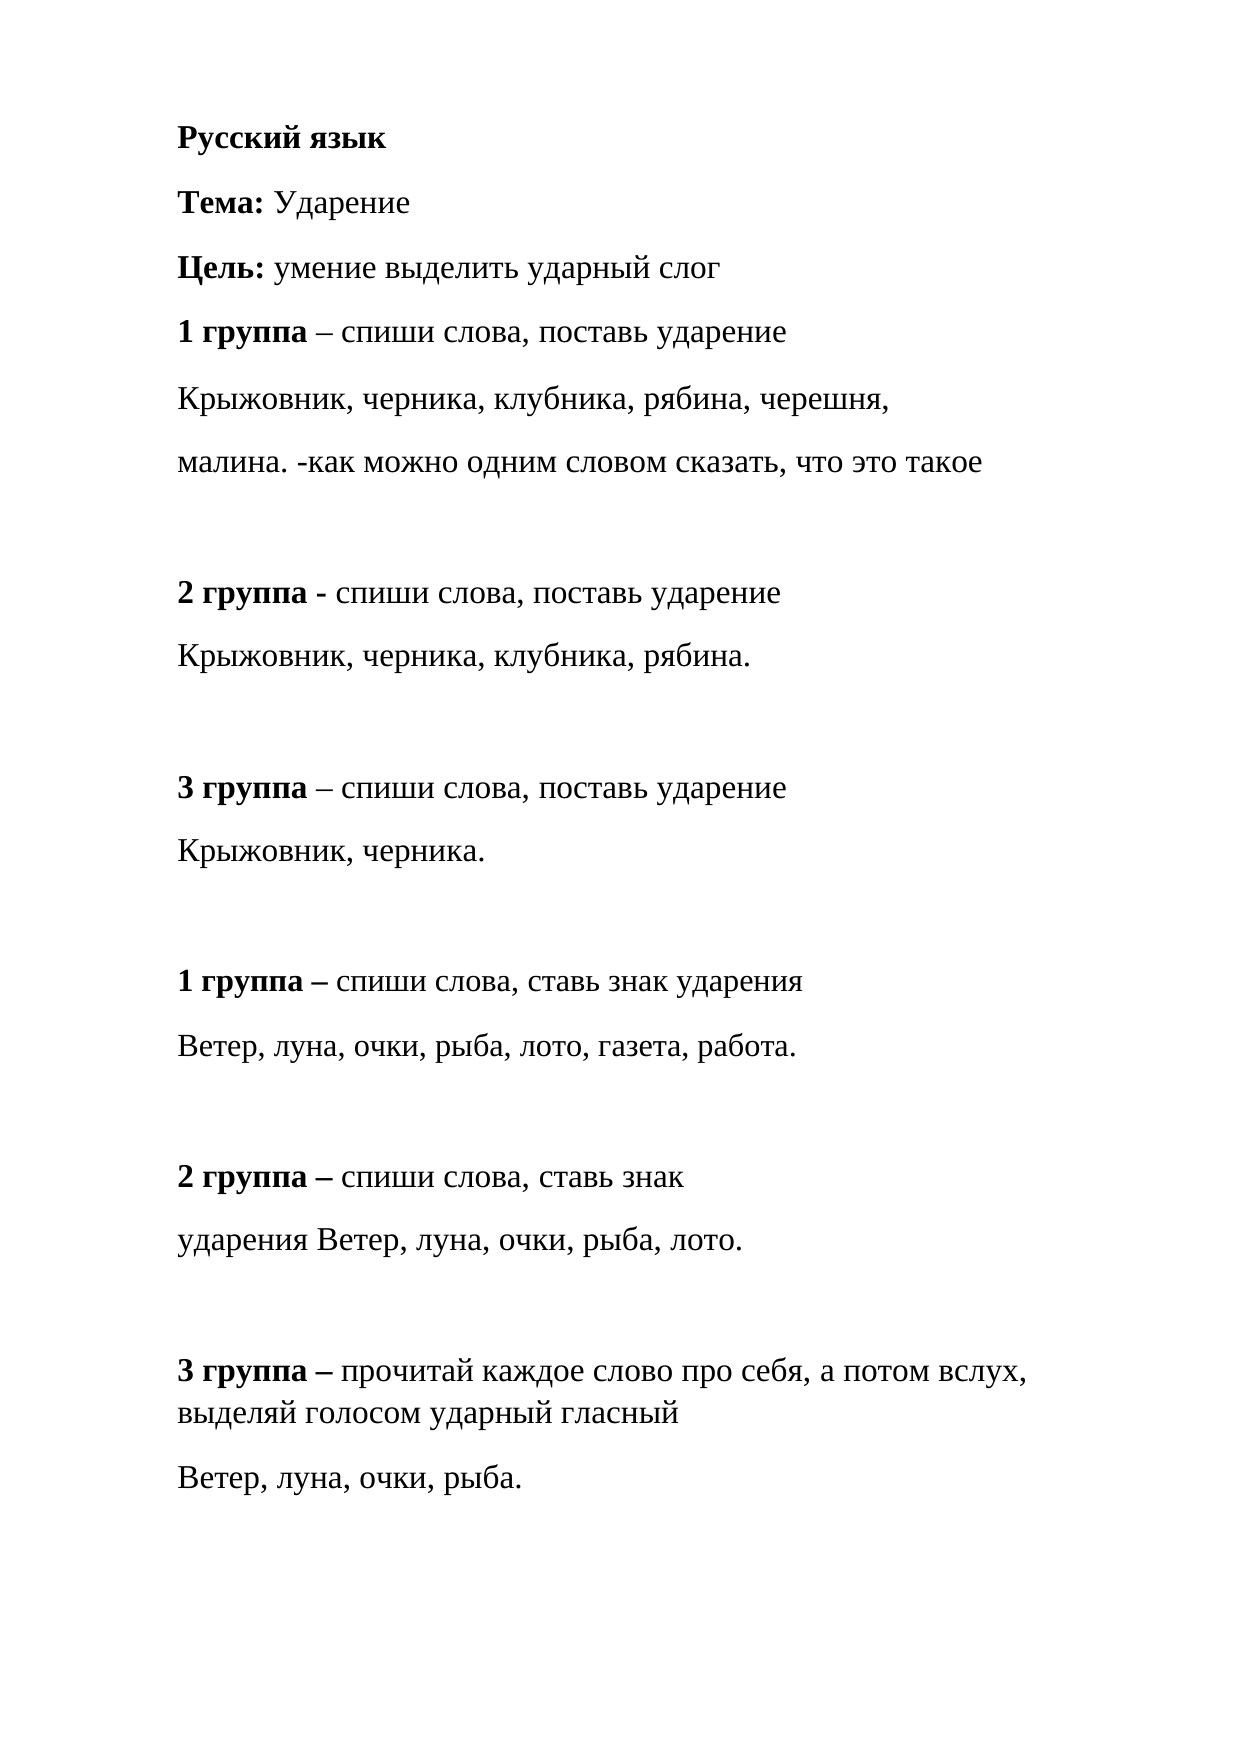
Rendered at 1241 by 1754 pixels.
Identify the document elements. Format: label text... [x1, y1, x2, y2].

text 2 группа - спиши слова, поставь ударение Крыжовник, черника, клубника, рябина. [177, 573, 781, 674]
text Крыжовник, черника, клубника, рябина, черешня, малина. -как можно одним словом сказать, что это такое [177, 378, 1008, 480]
text Цель: умение выделить ударный слог [177, 247, 1090, 285]
text Тема: Ударение [177, 182, 1090, 220]
text 2 группа – спиши слова, ставь знак ударения Ветер, луна, очки, рыба, лото. [177, 1156, 823, 1257]
text 3 группа – прочитай каждое слово про себя, а потом вслух, выделяй голосом ударный гласный [177, 1350, 1027, 1431]
text 1 группа – спиши слова, поставь ударение [177, 312, 1090, 350]
text Русский язык [177, 118, 1090, 156]
text 1 группа – спиши слова, ставь знак ударения Ветер, луна, очки, рыба, лото, газета, работа. [177, 962, 823, 1063]
text Ветер, луна, очки, рыба. [177, 1457, 1090, 1496]
text 3 группа – спиши слова, поставь ударение Крыжовник, черника. [177, 767, 787, 868]
